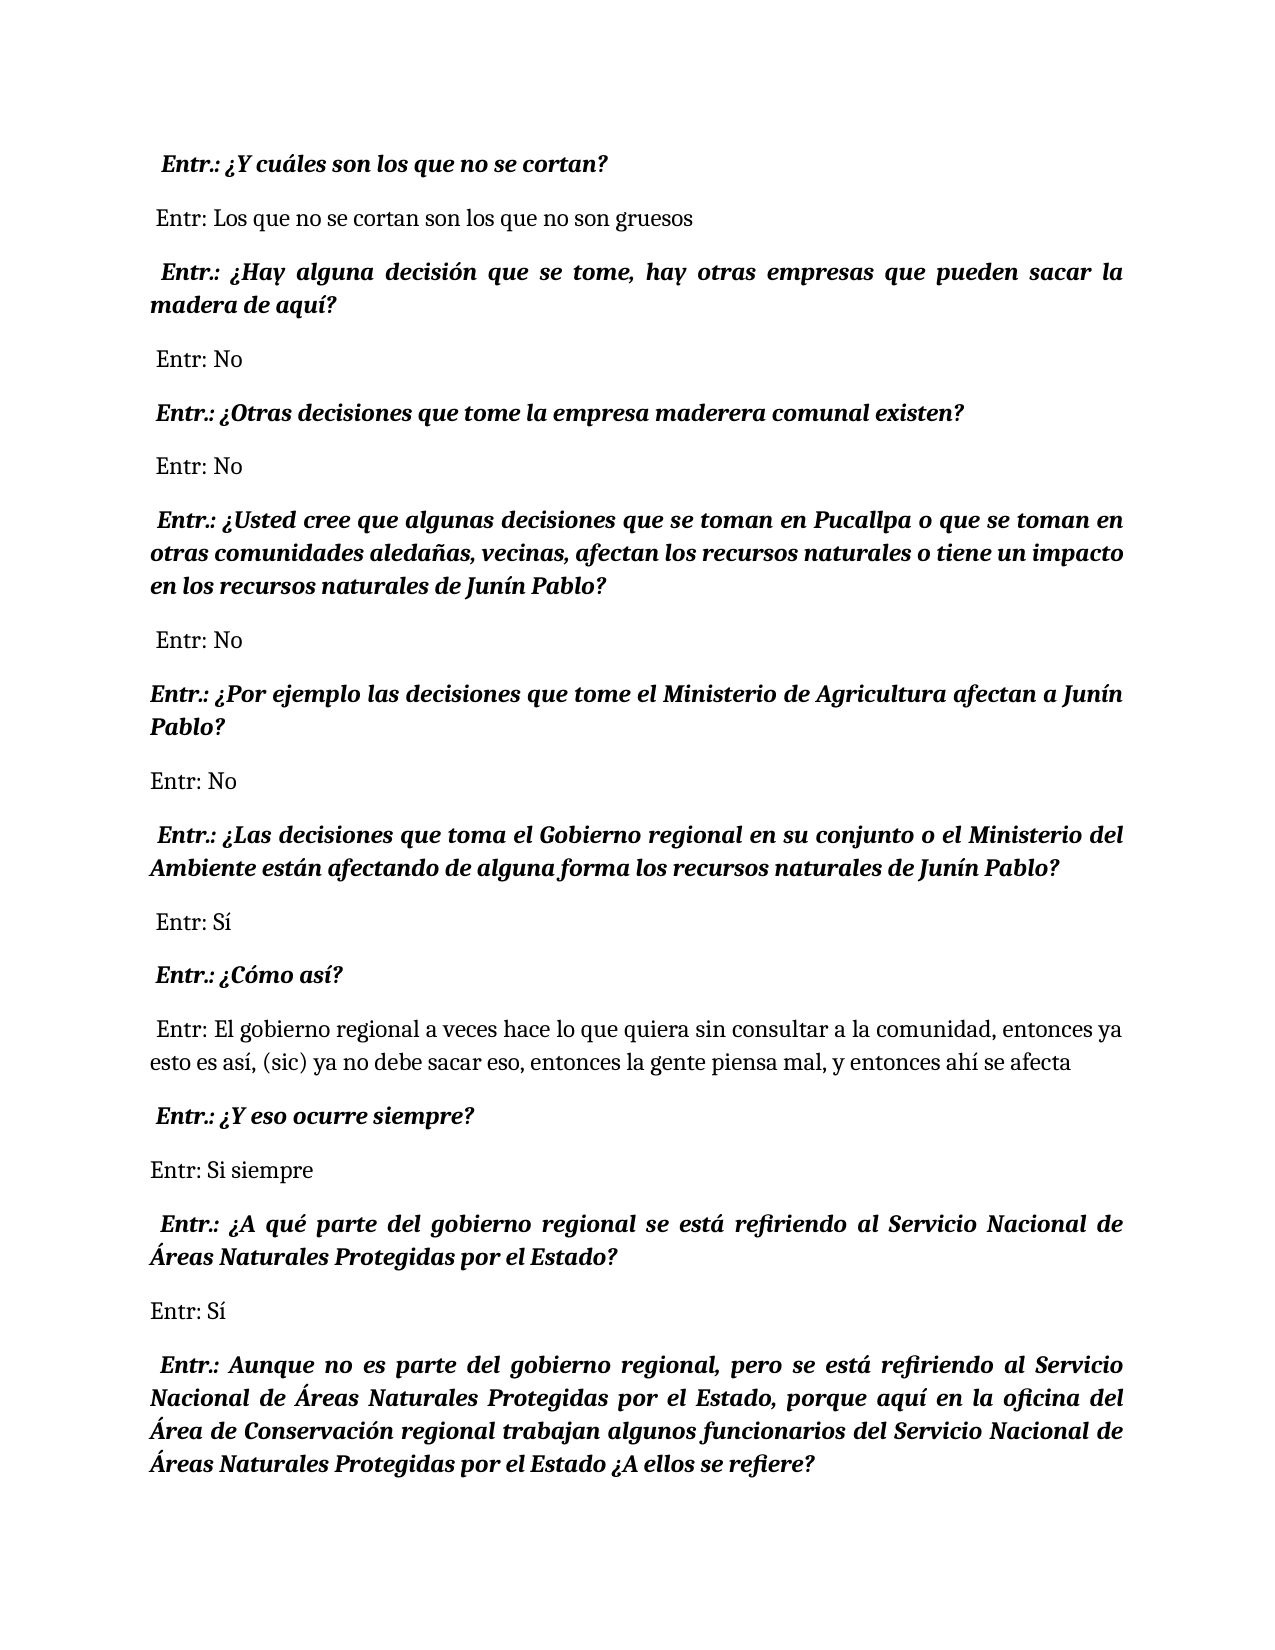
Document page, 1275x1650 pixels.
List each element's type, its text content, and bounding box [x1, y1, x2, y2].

text Entr: Sí [150, 1297, 1125, 1325]
text Entr: Sí [150, 907, 1125, 936]
text Entr: No [150, 344, 1125, 373]
text Entr.: ¿Otras decisiones que tome la empresa maderera comunal existen? [150, 398, 1125, 427]
text Entr.: ¿Y cuáles son los que no se cortan? [150, 150, 1125, 179]
text Entr: Los que no se cortan son los que no son gruesos [150, 204, 1125, 233]
text Entr.: ¿Hay alguna decisión que se tome, hay otras empresas que pueden sacar la madera de aquí? [150, 258, 1125, 319]
text Entr: No [150, 767, 1125, 796]
text Entr: Si siempre [150, 1156, 1125, 1185]
text Entr: No [150, 452, 1125, 481]
text Entr: El gobierno regional a veces hace lo que quiera sin consultar a la comunidad, entonces ya esto es así, (sic) ya no debe sacar eso, entonces la gente piensa mal, y entonces ahí se afecta [150, 1015, 1125, 1077]
text Entr.: ¿A qué parte del gobierno regional se está refiriendo al Servicio Nacional de Áreas Naturales Protegidas por el Estado? [150, 1210, 1125, 1272]
text Entr.: Aunque no es parte del gobierno regional, pero se está refiriendo al Servicio Nacional de Áreas Naturales Protegidas por el Estado, porque aquí en la oficina del Área de Conservación regional trabajan algunos funcionarios del Servicio Nacional de Áreas Naturales Protegidas por el Estado ¿A ellos se refiere? [150, 1351, 1125, 1478]
text Entr: No [150, 626, 1125, 655]
text Entr.: ¿Y eso ocurre siempre? [150, 1102, 1125, 1131]
text Entr.: ¿Cómo así? [150, 961, 1125, 990]
text Entr.: ¿Usted cree que algunas decisiones que se toman en Pucallpa o que se toman en otras comunidades aledañas, vecinas, afectan los recursos naturales o tiene un impacto en los recursos naturales de Junín Pablo? [150, 506, 1125, 601]
text Entr.: ¿Por ejemplo las decisiones que tome el Ministerio de Agricultura afectan a Junín Pablo? [150, 680, 1125, 742]
text Entr.: ¿Las decisiones que toma el Gobierno regional en su conjunto o el Ministerio del Ambiente están afectando de alguna forma los recursos naturales de Junín Pablo? [150, 821, 1125, 882]
